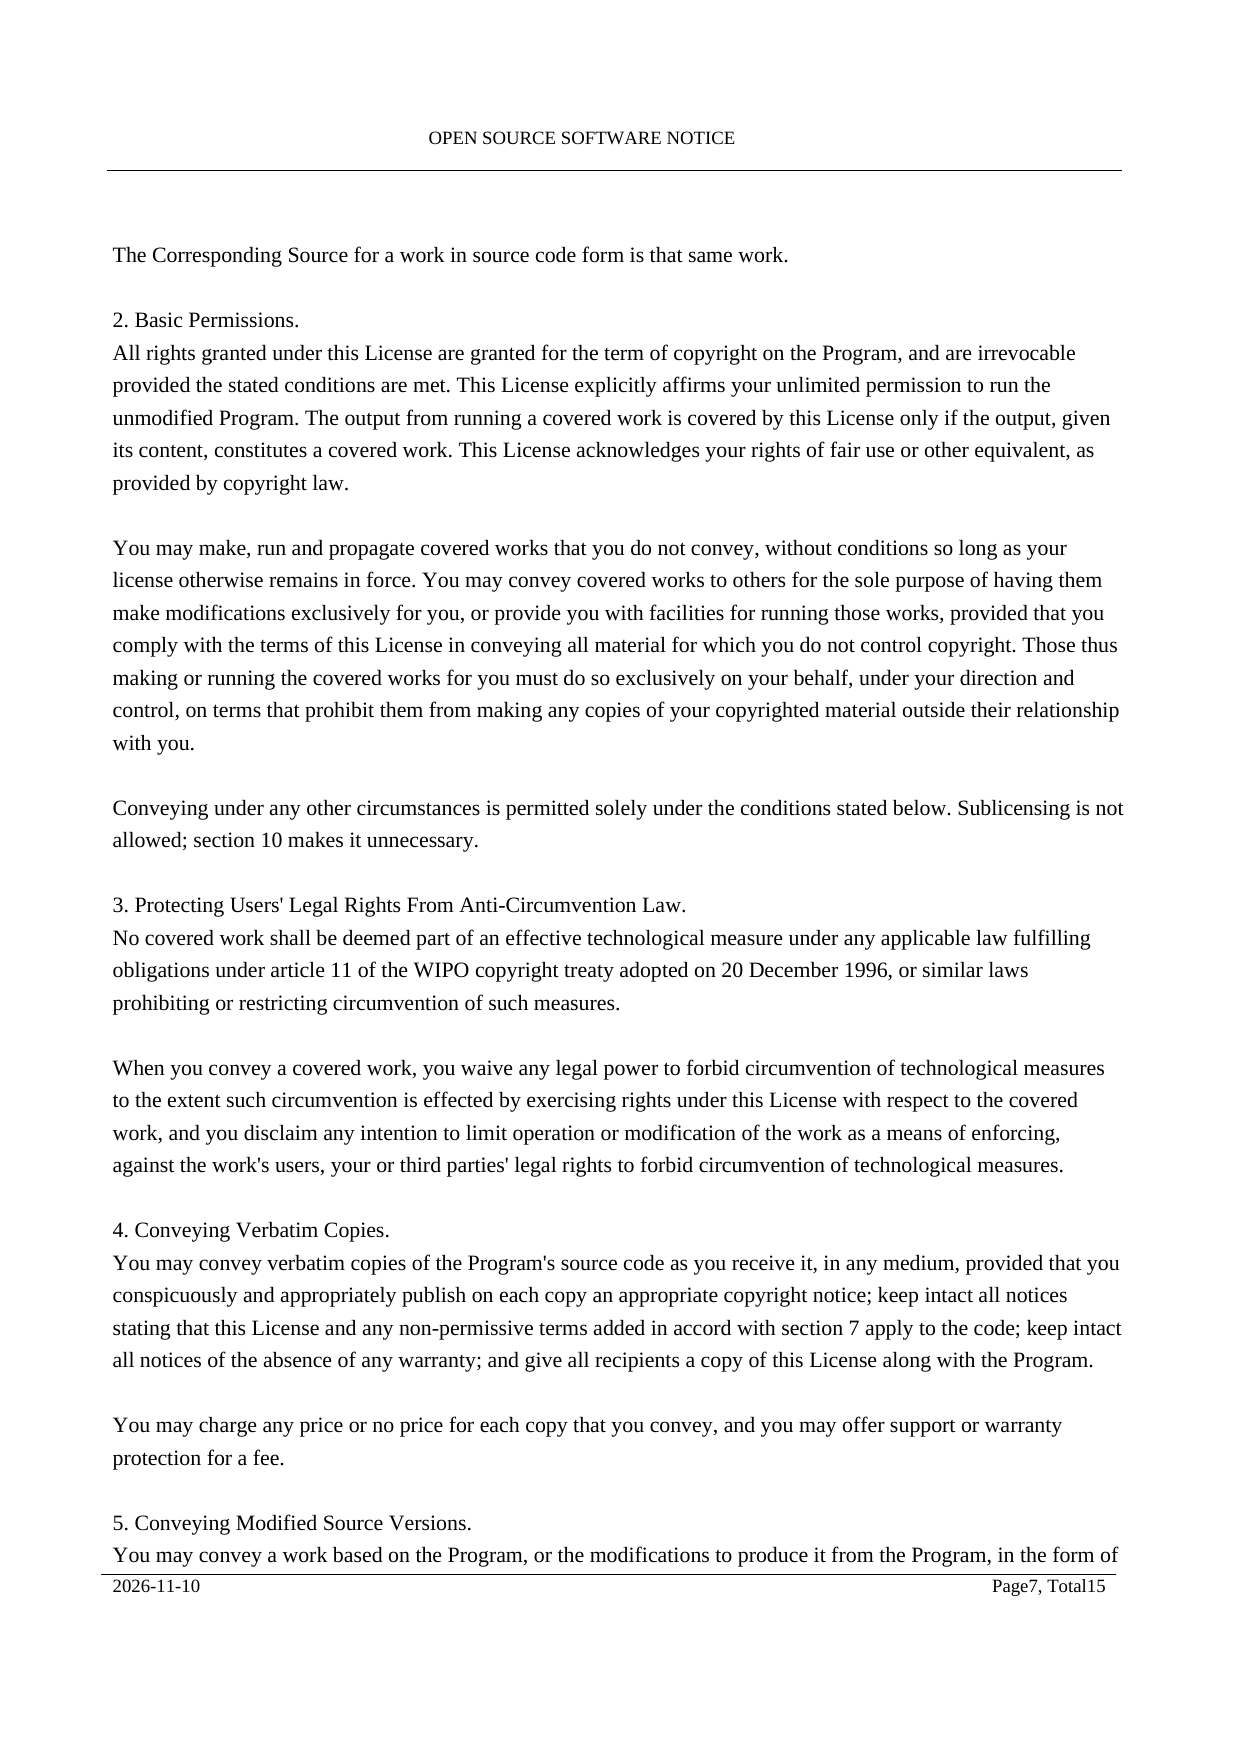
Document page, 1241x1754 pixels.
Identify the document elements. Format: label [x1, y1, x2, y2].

text [112, 206, 1128, 1571]
